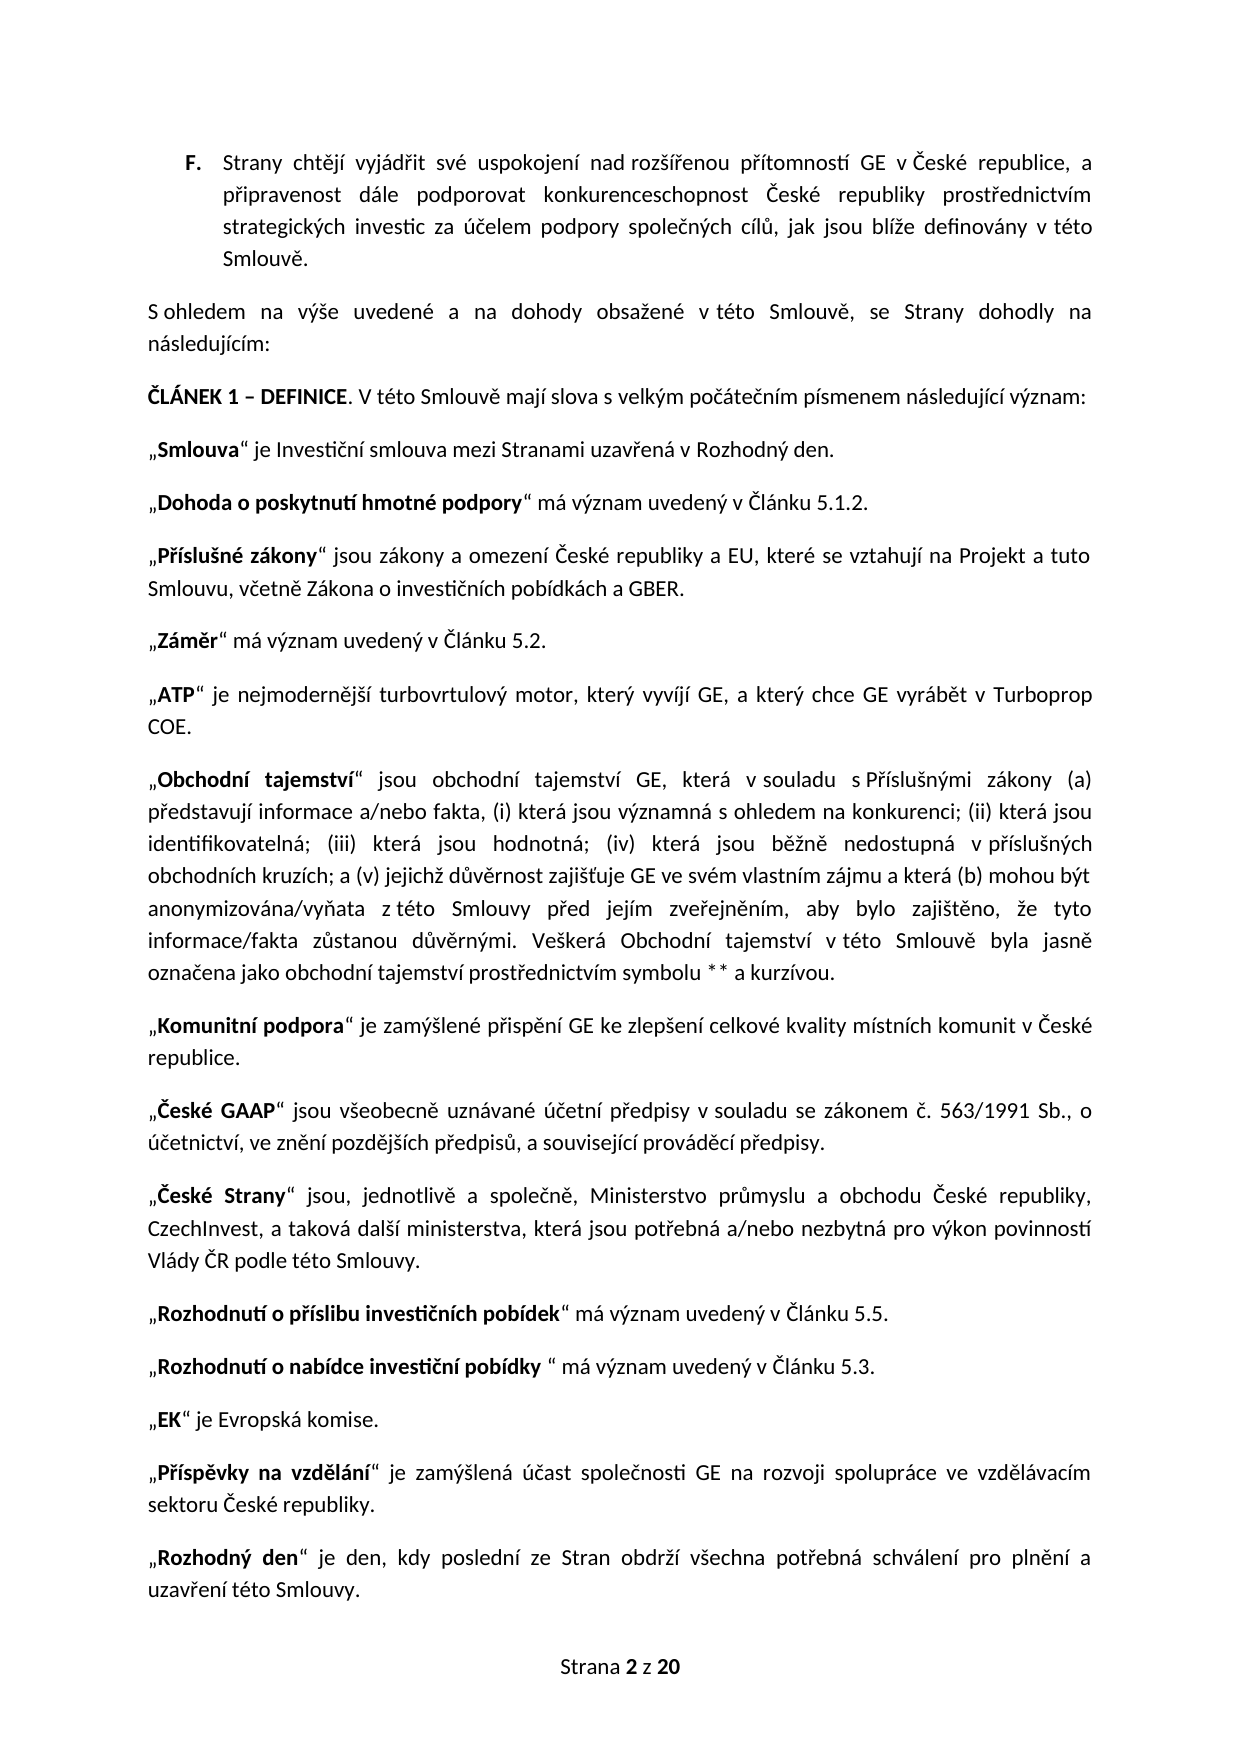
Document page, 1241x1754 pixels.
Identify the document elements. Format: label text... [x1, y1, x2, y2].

text „Příspěvky na vzdělání“ je zamýšlená účast společnosti GE na rozvoji spolupráce ve vzdělávacím sektoru České republiky. [148, 1458, 1093, 1518]
text „Příslušné zákony“ jsou zákony a omezení České republiky a EU, které se vztahují na Projekt a tuto Smlouvu, včetně Zákona o investičních pobídkách a GBER. [148, 541, 1093, 602]
text ČLÁNEK 1 – DEFINICE. V této Smlouvě mají slova s velkým počátečním písmenem následující význam: [148, 382, 1093, 410]
text „Dohoda o poskytnutí hmotné podpory“ má význam uvedený v Článku 5.1.2. [148, 488, 1093, 516]
text „EK“ je Evropská komise. [148, 1405, 1093, 1433]
text „ATP“ je nejmodernější turbovrtulový motor, který vyvíjí GE, a který chce GE vyrábět v Turboprop COE. [148, 680, 1093, 740]
text S ohledem na výše uvedené a na dohody obsažené v této Smlouvě, se Strany dohodly na následujícím: [148, 297, 1093, 357]
text „Komunitní podpora“ je zamýšlené přispění GE ke zlepšení celkové kvality místních komunit v České republice. [148, 1011, 1093, 1071]
list Strany chtějí vyjádřit své uspokojení nad rozšířenou přítomností GE v České republice, a připravenost dále podporovat konkurenceschopnost České republiky prostřednictvím strategických investic za účelem podpory společných cílů, jak jsou blíže definovány v této Smlouvě. [185, 148, 1093, 272]
text „Obchodní tajemství“ jsou obchodní tajemství GE, která v souladu s Příslušnými zákony (a) představují informace a/nebo fakta, (i) která jsou významná s ohledem na konkurenci; (ii) která jsou identifikovatelná; (iii) která jsou hodnotná; (iv) která jsou běžně nedostupná v příslušných obchodních kruzích; a (v) jejichž důvěrnost zajišťuje GE ve svém vlastním zájmu a která (b) mohou být anonymizována/vyňata z této Smlouvy před jejím zveřejněním, aby bylo zajištěno, že tyto informace/fakta zůstanou důvěrnými. Veškerá Obchodní tajemství v této Smlouvě byla jasně označena jako obchodní tajemství prostřednictvím symbolu ** a kurzívou. [148, 765, 1093, 986]
text „Smlouva“ je Investiční smlouva mezi Stranami uzavřená v Rozhodný den. [148, 435, 1093, 463]
text „Rozhodnutí o příslibu investičních pobídek“ má význam uvedený v Článku 5.5. [148, 1299, 1093, 1327]
text „Rozhodnutí o nabídce investiční pobídky “ má význam uvedený v Článku 5.3. [148, 1352, 1093, 1380]
text „České GAAP“ jsou všeobecně uznávané účetní předpisy v souladu se zákonem č. 563/1991 Sb., o účetnictví, ve znění pozdějších předpisů, a související prováděcí předpisy. [148, 1096, 1093, 1156]
text „Záměr“ má význam uvedený v Článku 5.2. [148, 627, 1093, 655]
text „Rozhodný den“ je den, kdy poslední ze Stran obdrží všechna potřebná schválení pro plnění a uzavření této Smlouvy. [148, 1543, 1093, 1603]
text „České Strany“ jsou, jednotlivě a společně, Ministerstvo průmyslu a obchodu České republiky, CzechInvest, a taková další ministerstva, která jsou potřebná a/nebo nezbytná pro výkon povinností Vlády ČR podle této Smlouvy. [148, 1181, 1093, 1274]
